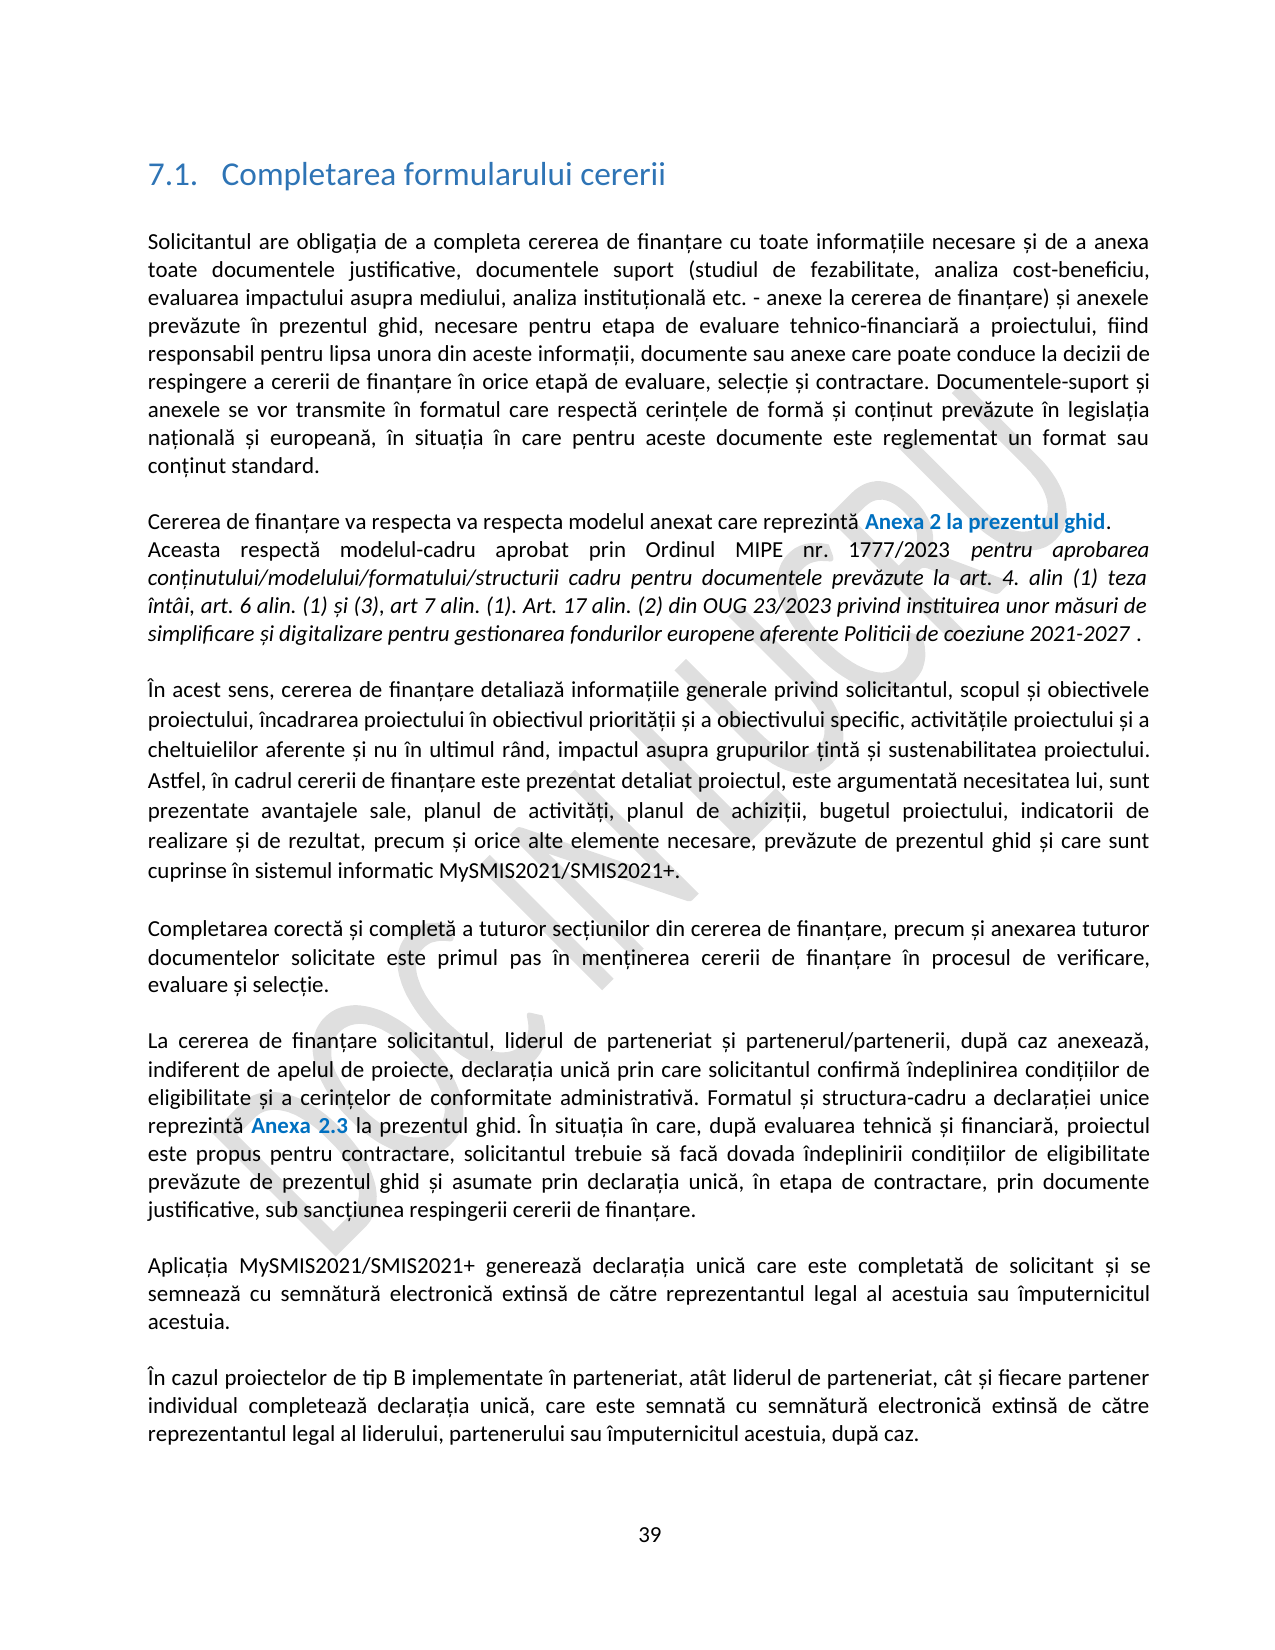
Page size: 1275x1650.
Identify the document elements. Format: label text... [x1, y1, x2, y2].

text În acest sens, cererea de finanțare detaliază informațiile generale privind solicitantul, scopul și obiectivele proiectului, încadrarea proiectului în obiectivul priorității și a obiectivului specific, activitățile proiectului și a cheltuielilor aferente și nu în ultimul rând, impactul asupra grupurilor țintă și sustenabilitatea proiectului. Astfel, în cadrul cererii de finanțare este prezentat detaliat proiectul, este argumentată necesitatea lui, sunt prezentate avantajele sale, planul de activități, planul de achiziții, bugetul proiectului, indicatorii de realizare și de rezultat, precum și orice alte elemente necesare, prevăzute de prezentul ghid și care sunt cuprinse în sistemul informatic MySMIS2021/SMIS2021+. [148, 675, 1152, 884]
text Aceasta respectă modelul-cadru aprobat prin Ordinul MIPE nr. 1777/2023 pentru aprobarea conținutului/modelului/formatului/structurii cadru pentru documentele prevăzute la art. 4. alin (1) teza întâi, art. 6 alin. (1) și (3), art 7 alin. (1). Art. 17 alin. (2) din OUG 23/2023 privind instituirea unor măsuri de simplificare și digitalizare pentru gestionarea fondurilor europene aferente Politicii de coeziune 2021-2027 . [148, 535, 1152, 647]
subtitle 7.1. Completarea formularului cererii [148, 153, 1152, 193]
text Completarea corectă și completă a tuturor secțiunilor din cererea de finanțare, precum și anexarea tuturor documentelor solicitate este primul pas în menținerea cererii de finanțare în procesul de verificare, evaluare și selecție. [148, 914, 1152, 999]
text La cererea de finanțare solicitantul, liderul de parteneriat și partenerul/partenerii, după caz anexează, indiferent de apelul de proiecte, declarația unică prin care solicitantul confirmă îndeplinirea condițiilor de eligibilitate și a cerințelor de conformitate administrativă. Formatul și structura-cadru a declarației unice reprezintă Anexa 2.3 la prezentul ghid. În situația în care, după evaluarea tehnică și financiară, proiectul este propus pentru contractare, solicitantul trebuie să facă dovada îndeplinirii condițiilor de eligibilitate prevăzute de prezentul ghid și asumate prin declarația unică, în etapa de contractare, prin documente justificative, sub sancțiunea respingerii cererii de finanțare. [148, 1027, 1152, 1223]
text Solicitantul are obligația de a completa cererea de finanțare cu toate informațiile necesare și de a anexa toate documentele justificative, documentele suport (studiul de fezabilitate, analiza cost-beneficiu, evaluarea impactului asupra mediului, analiza instituțională etc. - anexe la cererea de finanțare) și anexele prevăzute în prezentul ghid, necesare pentru etapa de evaluare tehnico-financiară a proiectului, fiind responsabil pentru lipsa unora din aceste informații, documente sau anexe care poate conduce la decizii de respingere a cererii de finanțare în orice etapă de evaluare, selecție și contractare. Documentele-suport și anexele se vor transmite în formatul care respectă cerințele de formă și conținut prevăzute în legislația națională și europeană, în situația în care pentru aceste documente este reglementat un format sau conținut standard. [148, 227, 1152, 479]
text În cazul proiectelor de tip B implementate în parteneriat, atât liderul de parteneriat, cât și fiecare partener individual completează declarația unică, care este semnată cu semnătură electronică extinsă de către reprezentantul legal al liderului, partenerului sau împuternicitul acestuia, după caz. [148, 1363, 1152, 1447]
text Cererea de finanțare va respecta va respecta modelul anexat care reprezintă Anexa 2 la prezentul ghid. [148, 507, 1152, 535]
text Aplicația MySMIS2021/SMIS2021+ generează declarația unică care este completată de solicitant și se semnează cu semnătură electronică extinsă de către reprezentantul legal al acestuia sau împuternicitul acestuia. [148, 1251, 1152, 1335]
